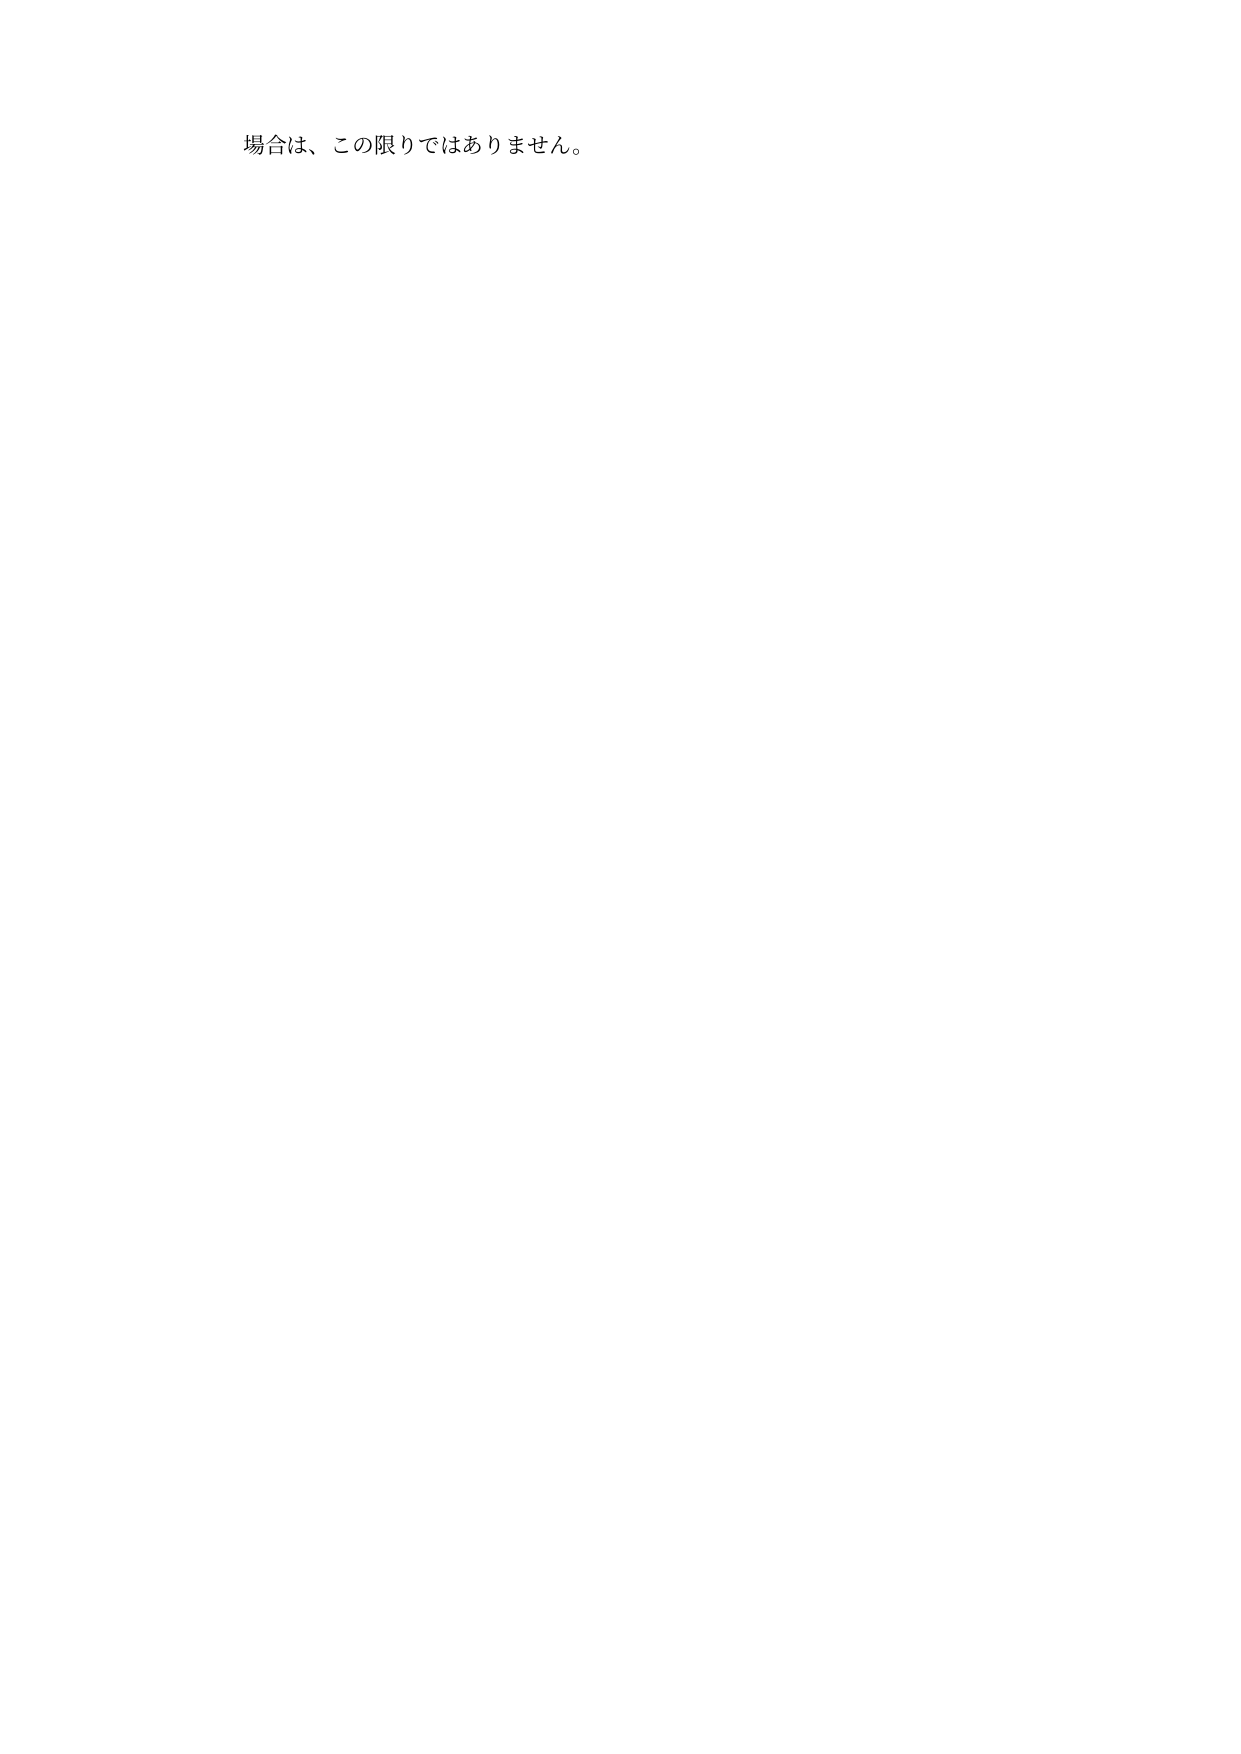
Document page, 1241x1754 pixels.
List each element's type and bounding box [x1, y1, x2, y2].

text [177, 127, 1063, 162]
